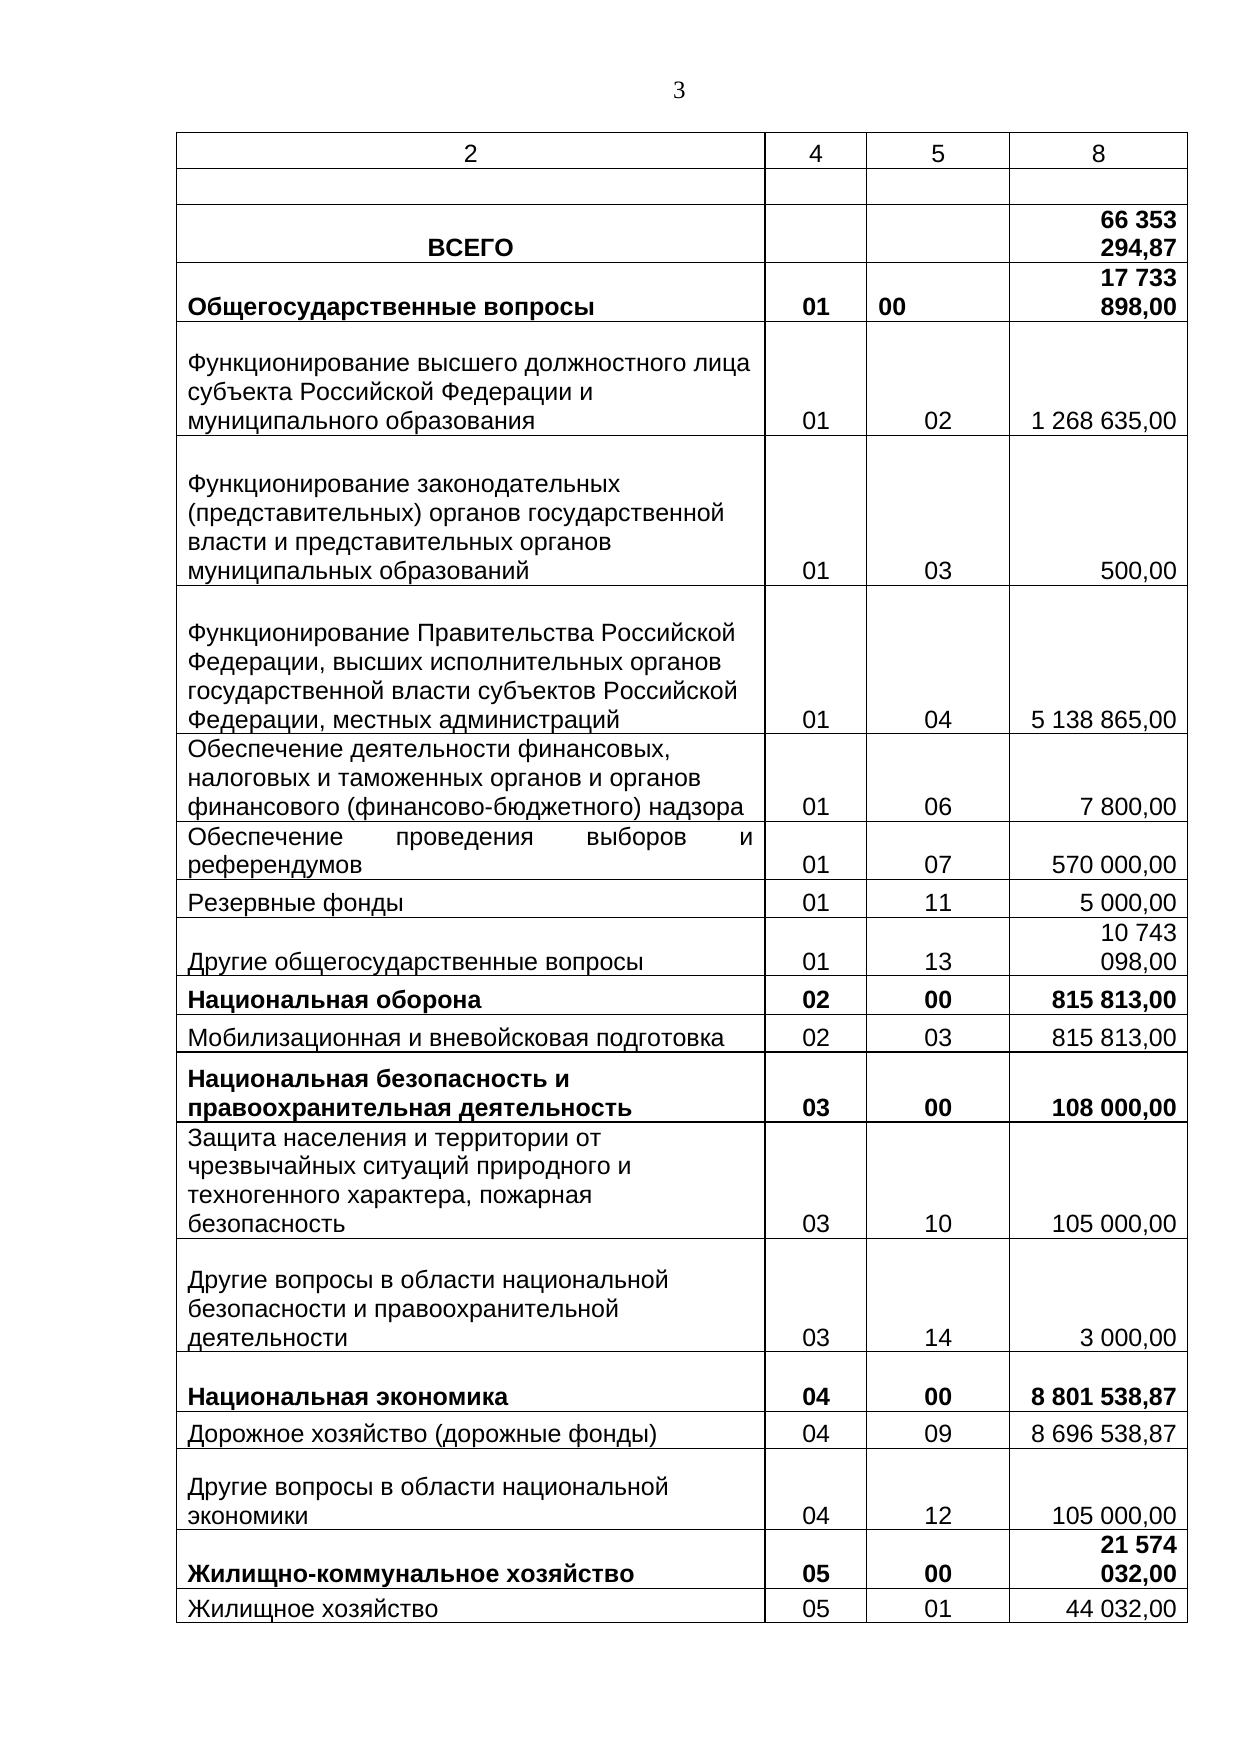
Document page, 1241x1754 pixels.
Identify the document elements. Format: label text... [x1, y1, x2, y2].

table_cell Дорожное хозяйство (дорожные фонды) [177, 1412, 764, 1448]
table_cell Функционирование Правительства Российской Федерации, высших исполнительных органов государственной власти субъектов Российской Федерации, местных администраций [177, 586, 764, 733]
table_cell 12 [867, 1449, 1009, 1529]
table_cell Другие вопросы в области национальной экономики [177, 1449, 764, 1529]
table_cell Обеспечение проведения выборов и референдумов [177, 822, 764, 879]
table_cell [766, 169, 866, 204]
table_cell 21 574 032,00 [1010, 1530, 1187, 1588]
table_cell 02 [867, 322, 1009, 434]
table_cell 02 [766, 976, 866, 1014]
table_cell Жилищно-коммунальное хозяйство [177, 1530, 764, 1588]
table_cell 03 [766, 1053, 866, 1121]
table_cell 01 [766, 880, 866, 917]
table_cell 108 000,00 [1010, 1053, 1187, 1121]
table_cell 03 [867, 436, 1009, 584]
table_cell 01 [766, 586, 866, 733]
table_cell Мобилизационная и вневойсковая подготовка [177, 1015, 764, 1051]
table_cell 105 000,00 [1010, 1449, 1187, 1529]
table_cell 815 813,00 [1010, 1015, 1187, 1051]
table_cell Национальная экономика [177, 1352, 764, 1411]
table_cell Национальная оборона [177, 976, 764, 1014]
table_cell 8 696 538,87 [1010, 1412, 1187, 1448]
table_cell 10 [867, 1123, 1009, 1237]
table_cell 1 268 635,00 [1010, 322, 1187, 434]
table_cell 01 [766, 822, 866, 879]
table_cell 04 [867, 586, 1009, 733]
table_cell 00 [867, 1352, 1009, 1411]
table_cell 09 [867, 1412, 1009, 1448]
table_cell [177, 169, 764, 204]
table_cell 105 000,00 [1010, 1123, 1187, 1237]
table_cell 02 [766, 1015, 866, 1051]
table_cell Резервные фонды [177, 880, 764, 917]
table_cell 17 733 898,00 [1010, 263, 1187, 321]
table_cell 04 [766, 1352, 866, 1411]
table_cell 44 032,00 [1010, 1589, 1187, 1622]
table_cell 01 [766, 734, 866, 821]
table_cell 3 000,00 [1010, 1239, 1187, 1351]
table_cell 5 000,00 [1010, 880, 1187, 917]
table_cell 5 138 865,00 [1010, 586, 1187, 733]
table_cell [766, 205, 866, 262]
table_cell 05 [766, 1530, 866, 1588]
table_cell [867, 205, 1009, 262]
table_cell Обеспечение деятельности финансовых, налоговых и таможенных органов и органов финансового (финансово-бюджетного) надзора [177, 734, 764, 821]
table_cell Другие вопросы в области национальной безопасности и правоохранительной деятельности [177, 1239, 764, 1351]
table_cell 01 [766, 436, 866, 584]
table_cell 01 [766, 918, 866, 975]
table_cell ВСЕГО [177, 205, 764, 262]
table_cell 03 [867, 1015, 1009, 1051]
table_cell 05 [766, 1589, 866, 1622]
table_cell 04 [766, 1449, 866, 1529]
table_cell Функционирование высшего должностного лица субъекта Российской Федерации и муниципального образования [177, 322, 764, 434]
table_cell Национальная безопасность и правоохранительная деятельность [177, 1053, 764, 1121]
table_cell 815 813,00 [1010, 976, 1187, 1014]
table_cell Жилищное хозяйство [177, 1589, 764, 1622]
table_cell 00 [867, 976, 1009, 1014]
table_cell Общегосударственные вопросы [177, 263, 764, 321]
table_cell 10 743 098,00 [1010, 918, 1187, 975]
table_cell Защита населения и территории от чрезвычайных ситуаций природного и техногенного характера, пожарная безопасность [177, 1123, 764, 1237]
table_cell 03 [766, 1239, 866, 1351]
table_cell 4 [766, 133, 866, 168]
table_cell 00 [867, 263, 1009, 321]
table_cell 570 000,00 [1010, 822, 1187, 879]
table_cell 01 [766, 322, 866, 434]
table_cell 01 [766, 263, 866, 321]
table_cell 14 [867, 1239, 1009, 1351]
table_cell 04 [766, 1412, 866, 1448]
table_cell 00 [867, 1530, 1009, 1588]
table_cell 7 800,00 [1010, 734, 1187, 821]
table_cell Другие общегосударственные вопросы [177, 918, 764, 975]
table_cell 07 [867, 822, 1009, 879]
table_cell 06 [867, 734, 1009, 821]
table_cell 01 [867, 1589, 1009, 1622]
table_cell 5 [867, 133, 1009, 168]
table_cell Функционирование законодательных (представительных) органов государственной власти и представительных органов муниципальных образований [177, 436, 764, 584]
table_cell 13 [867, 918, 1009, 975]
table_cell 03 [766, 1123, 866, 1237]
table_cell [867, 169, 1009, 204]
table_cell 2 [177, 133, 764, 168]
table_cell 66 353 294,87 [1010, 205, 1187, 262]
table_cell [1010, 169, 1187, 204]
table_cell 500,00 [1010, 436, 1187, 584]
table_cell 8 801 538,87 [1010, 1352, 1187, 1411]
table_cell 8 [1010, 133, 1187, 168]
table_cell 00 [867, 1053, 1009, 1121]
table_cell 11 [867, 880, 1009, 917]
